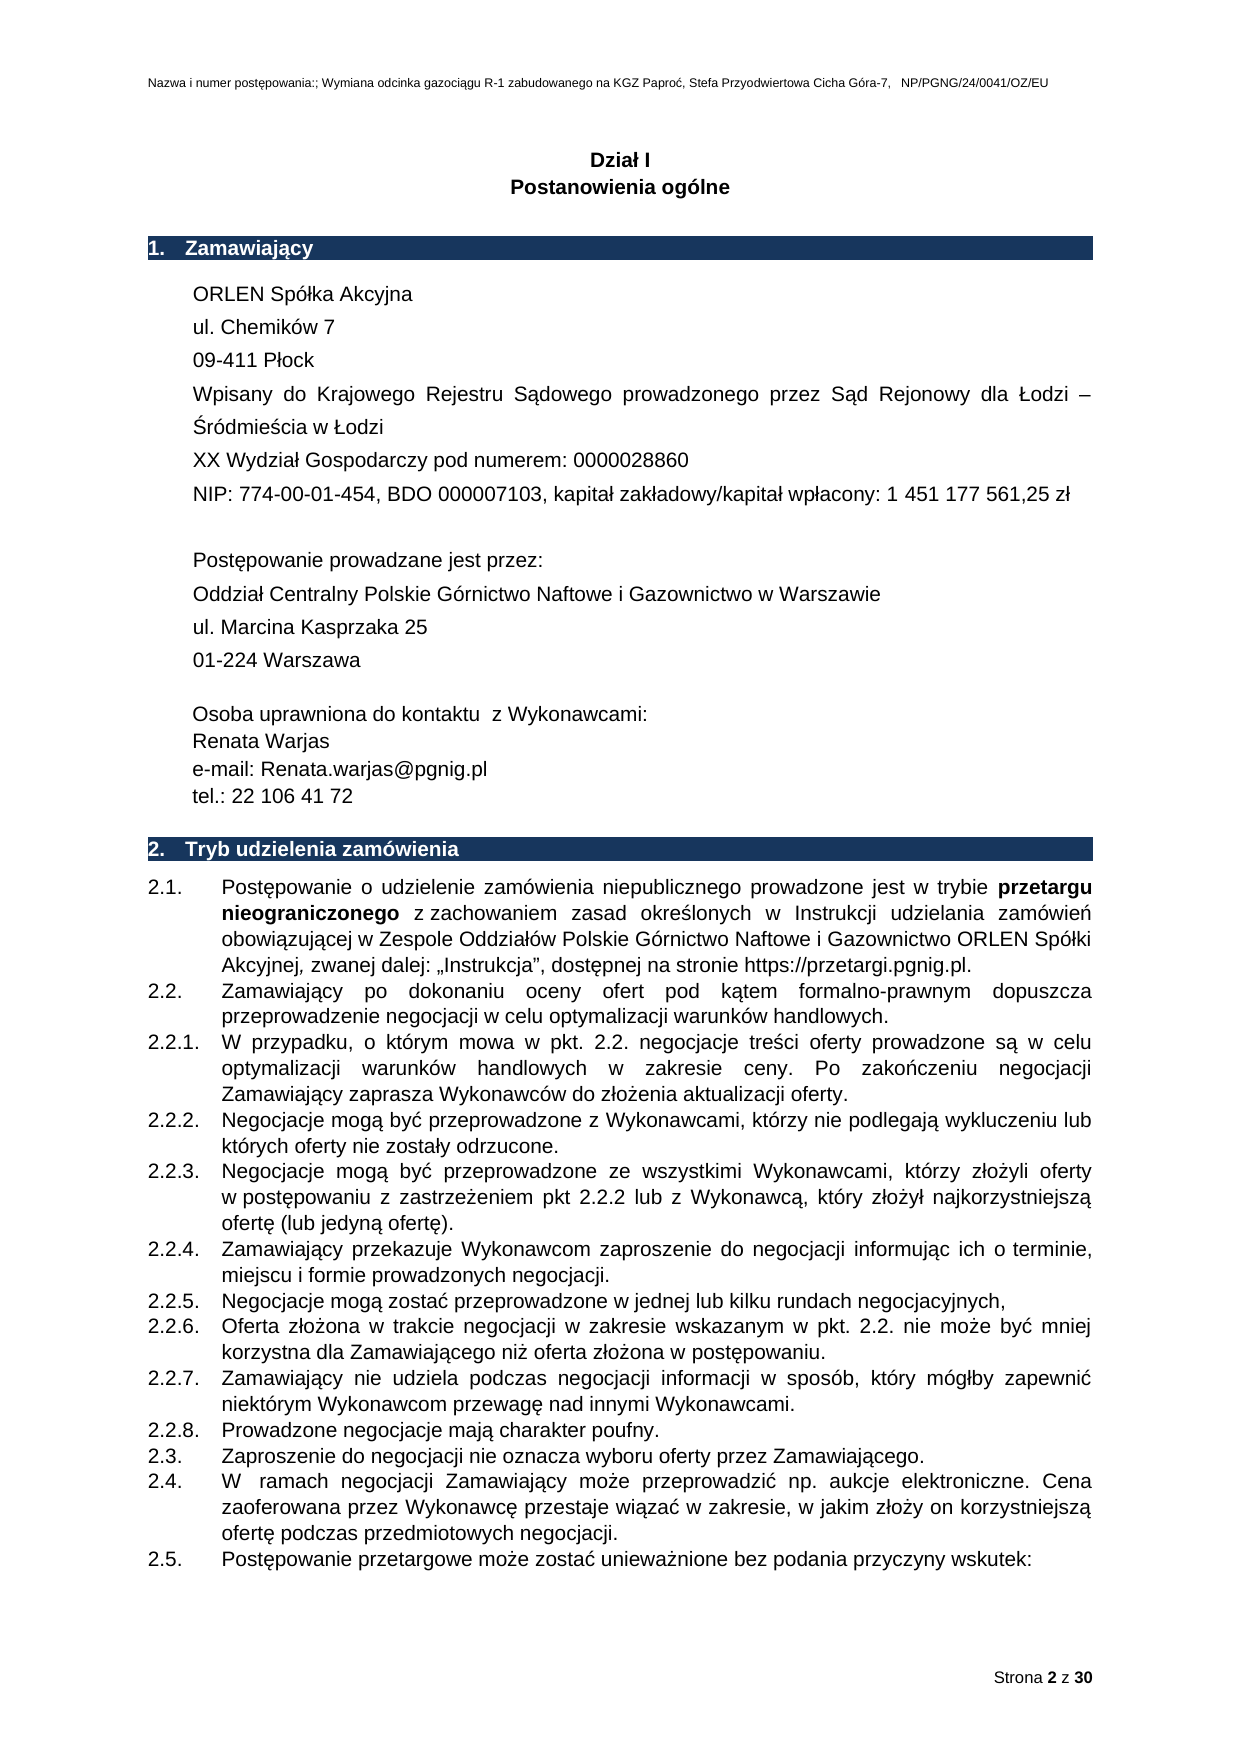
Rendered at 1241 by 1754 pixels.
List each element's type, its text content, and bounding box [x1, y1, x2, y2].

text Negocjacje mogą być przeprowadzone z Wykonawcami, którzy nie podlegają wykluczeniu lub których oferty nie zostały odrzucone. [148, 1108, 1093, 1157]
text Zamawiający po dokonaniu oceny ofert pod kątem formalno-prawnym dopuszcza przeprowadzenie negocjacji w celu optymalizacji warunków handlowych. [148, 978, 1093, 1028]
text tel.: 22 106 41 72 [192, 784, 1093, 808]
text ul. Chemików 7 [193, 308, 1093, 341]
text e-mail: Renata.warjas@pgnig.pl [192, 757, 1093, 781]
text Postanowienia ogólne [148, 175, 1093, 199]
text NIP: 774-00-01-454, BDO 000007103, kapitał zakładowy/kapitał wpłacony: 1 451 177 561,25 zł [193, 474, 1093, 508]
text 09-411 Płock [193, 341, 1093, 374]
text Oferta złożona w trakcie negocjacji w zakresie wskazanym w pkt. 2.2. nie może być mniej korzystna dla Zamawiającego niż oferta złożona w postępowaniu. [148, 1314, 1093, 1364]
text Postępowanie przetargowe może zostać unieważnione bez podania przyczyny wskutek: [148, 1547, 1093, 1571]
text Postępowanie prowadzane jest przez: [193, 541, 1093, 574]
text 01-224 Warszawa [193, 641, 1093, 674]
text Zamawiający [148, 236, 1093, 260]
text Wpisany do Krajowego Rejestru Sądowego prowadzonego przez Sąd Rejonowy dla Łodzi –Śródmieścia w Łodzi [193, 374, 1093, 441]
text Negocjacje mogą być przeprowadzone ze wszystkimi Wykonawcami, którzy złożyli oferty w postępowaniu z zastrzeżeniem pkt 2.2.2 lub z Wykonawcą, który złożył najkorzystniejszą ofertę (lub jedyną ofertę). [148, 1159, 1093, 1235]
text XX Wydział Gospodarczy pod numerem: 0000028860 [193, 441, 1093, 474]
text W przypadku, o którym mowa w pkt. 2.2. negocjacje treści oferty prowadzone są w celu optymalizacji warunków handlowych w zakresie ceny. Po zakończeniu negocjacji Zamawiający zaprasza Wykonawców do złożenia aktualizacji oferty. [148, 1030, 1093, 1106]
text ul. Marcina Kasprzaka 25 [193, 608, 1093, 641]
text Zamawiający przekazuje Wykonawcom zaproszenie do negocjacji informując ich o terminie, miejscu i formie prowadzonych negocjacji. [148, 1237, 1093, 1287]
text Oddział Centralny Polskie Górnictwo Naftowe i Gazownictwo w Warszawie [193, 574, 1093, 608]
text ORLEN Spółka Akcyjna [193, 274, 1093, 308]
text Osoba uprawniona do kontaktu z Wykonawcami: [192, 702, 1093, 726]
text Prowadzone negocjacje mają charakter poufny. [148, 1418, 1093, 1442]
text Zamawiający nie udziela podczas negocjacji informacji w sposób, który mógłby zapewnić niektórym Wykonawcom przewagę nad innymi Wykonawcami. [148, 1366, 1093, 1416]
text Dział I [148, 148, 1093, 172]
text Negocjacje mogą zostać przeprowadzone w jednej lub kilku rundach negocjacyjnych, [148, 1288, 1093, 1312]
text Postępowanie o udzielenie zamówienia niepublicznego prowadzone jest w trybie przetargu nieograniczonego z zachowaniem zasad określonych w Instrukcji udzielania zamówień obowiązującej w Zespole Oddziałów Polskie Górnictwo Naftowe i Gazownictwo ORLEN Spółki Akcyjnej, zwanej dalej: „Instrukcja”, dostępnej na stronie https://przetargi.pgnig.pl. [148, 875, 1093, 977]
text W ramach negocjacji Zamawiający może przeprowadzić np. aukcje elektroniczne. Cena zaoferowana przez Wykonawcę przestaje wiązać w zakresie, w jakim złoży on korzystniejszą ofertę podczas przedmiotowych negocjacji. [148, 1469, 1093, 1545]
text Tryb udzielenia zamówienia [148, 837, 1093, 861]
text Zaproszenie do negocjacji nie oznacza wyboru oferty przez Zamawiającego. [148, 1443, 1093, 1467]
text Renata Warjas [192, 729, 1093, 753]
